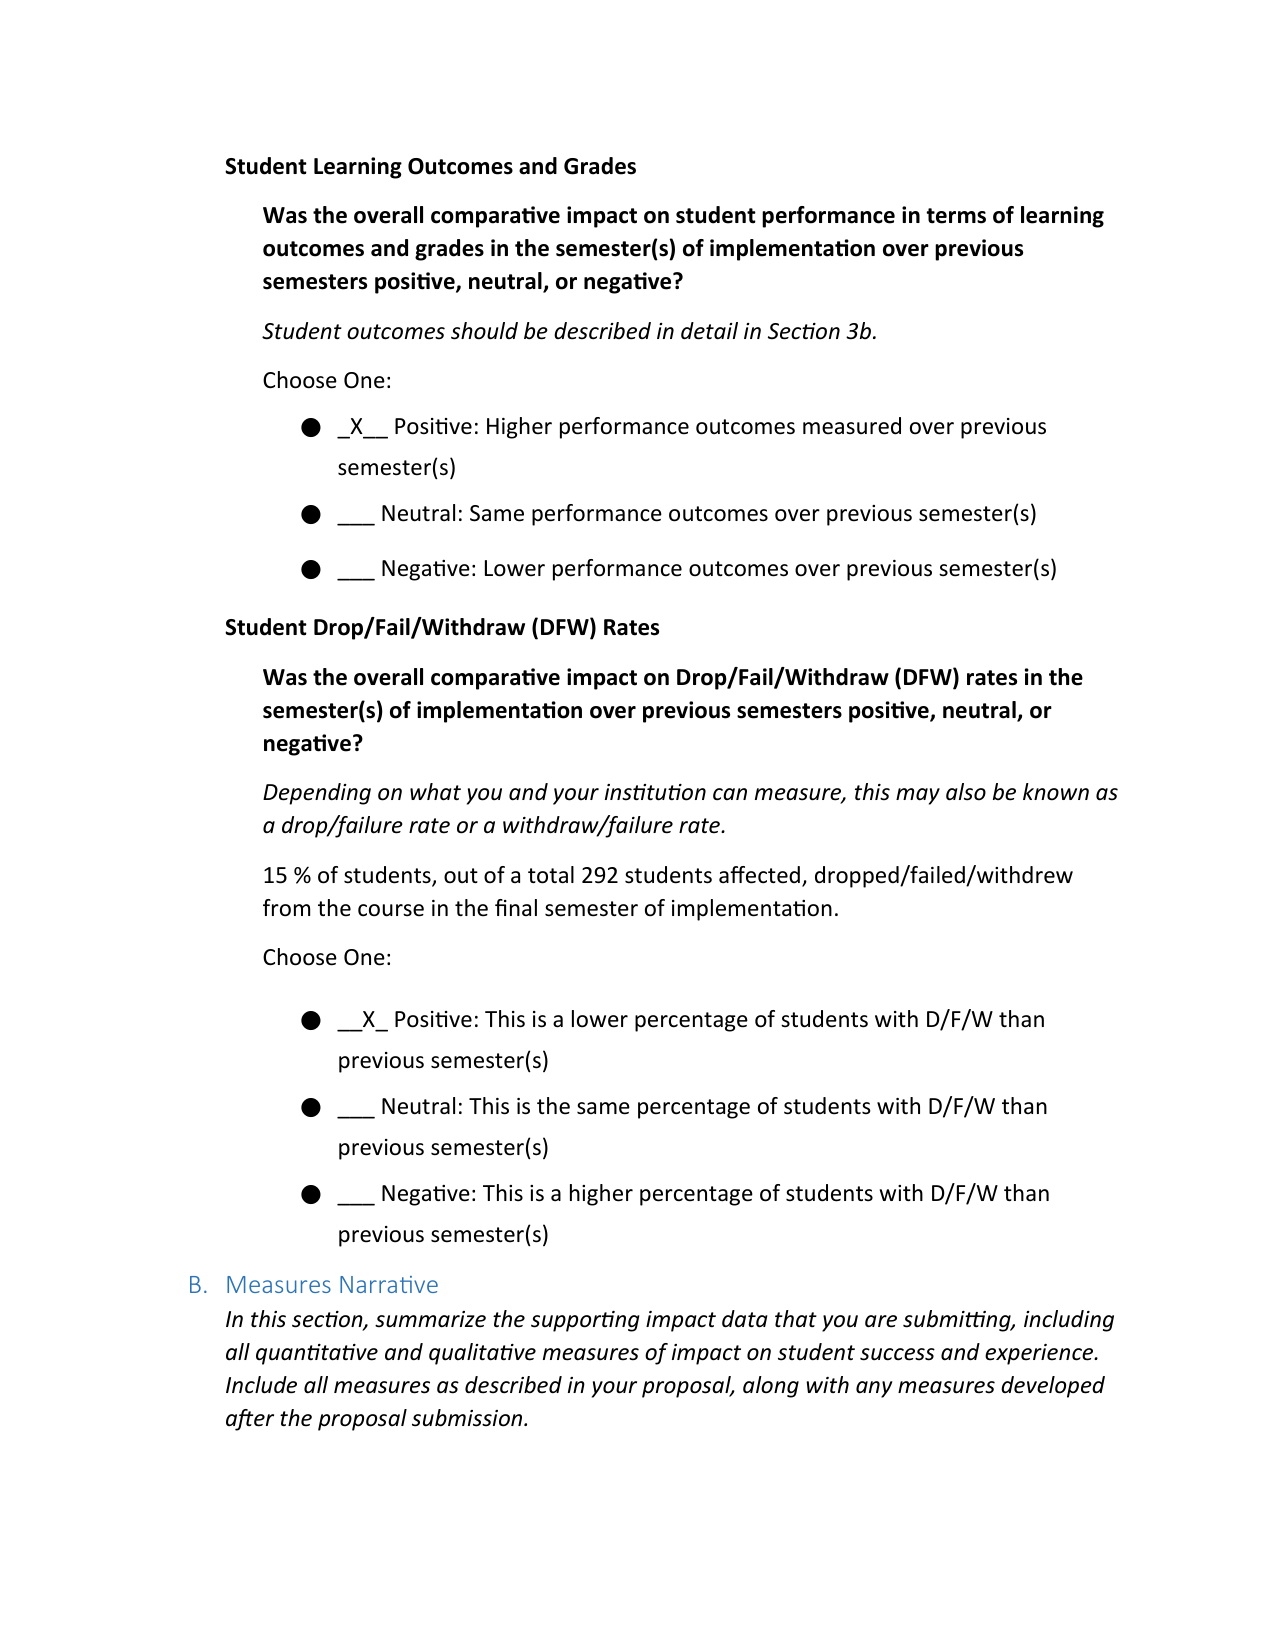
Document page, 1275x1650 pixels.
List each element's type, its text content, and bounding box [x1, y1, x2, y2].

list ___ Negative: This is a higher percentage of students with D/F/W than previous semester(s) [300, 1164, 1125, 1248]
text Was the overall comparative impact on Drop/Fail/Withdraw (DFW) rates in the semester(s) of implementation over previous semesters positive, neutral, or negative? [262, 661, 1125, 757]
list __X_ Positive: This is a lower percentage of students with D/F/W than previous semester(s) [300, 991, 1125, 1075]
text Student outcomes should be described in detail in Section 3b. [262, 315, 1125, 346]
list ___ Negative: Lower performance outcomes over previous semester(s) [300, 539, 1125, 591]
subtitle Measures Narrative [187, 1267, 1125, 1300]
list _X__ Positive: Higher performance outcomes measured over previous semester(s) [300, 397, 1125, 482]
text Was the overall comparative impact on student performance in terms of learning outcomes and grades in the semester(s) of implementation over previous semesters positive, neutral, or negative? [262, 199, 1125, 296]
text Choose One: [262, 364, 1125, 395]
text Student Drop/Fail/Withdraw (DFW) Rates [225, 611, 1125, 642]
list ___ Neutral: Same performance outcomes over previous semester(s) [300, 484, 1125, 535]
text Student Learning Outcomes and Grades [225, 150, 1125, 181]
list ___ Neutral: This is the same percentage of students with D/F/W than previous semester(s) [300, 1077, 1125, 1162]
text Choose One: [262, 941, 1125, 972]
text In this section, summarize the supporting impact data that you are submitting, including all quantitative and qualitative measures of impact on student success and experience. Include all measures as described in your proposal, along with any measures developed after the proposal submission. [225, 1303, 1125, 1432]
text 15 % of students, out of a total 292 students affected, dropped/failed/withdrew from the course in the final semester of implementation. [262, 859, 1125, 922]
text Depending on what you and your institution can measure, this may also be known as a drop/failure rate or a withdraw/failure rate. [262, 776, 1125, 840]
